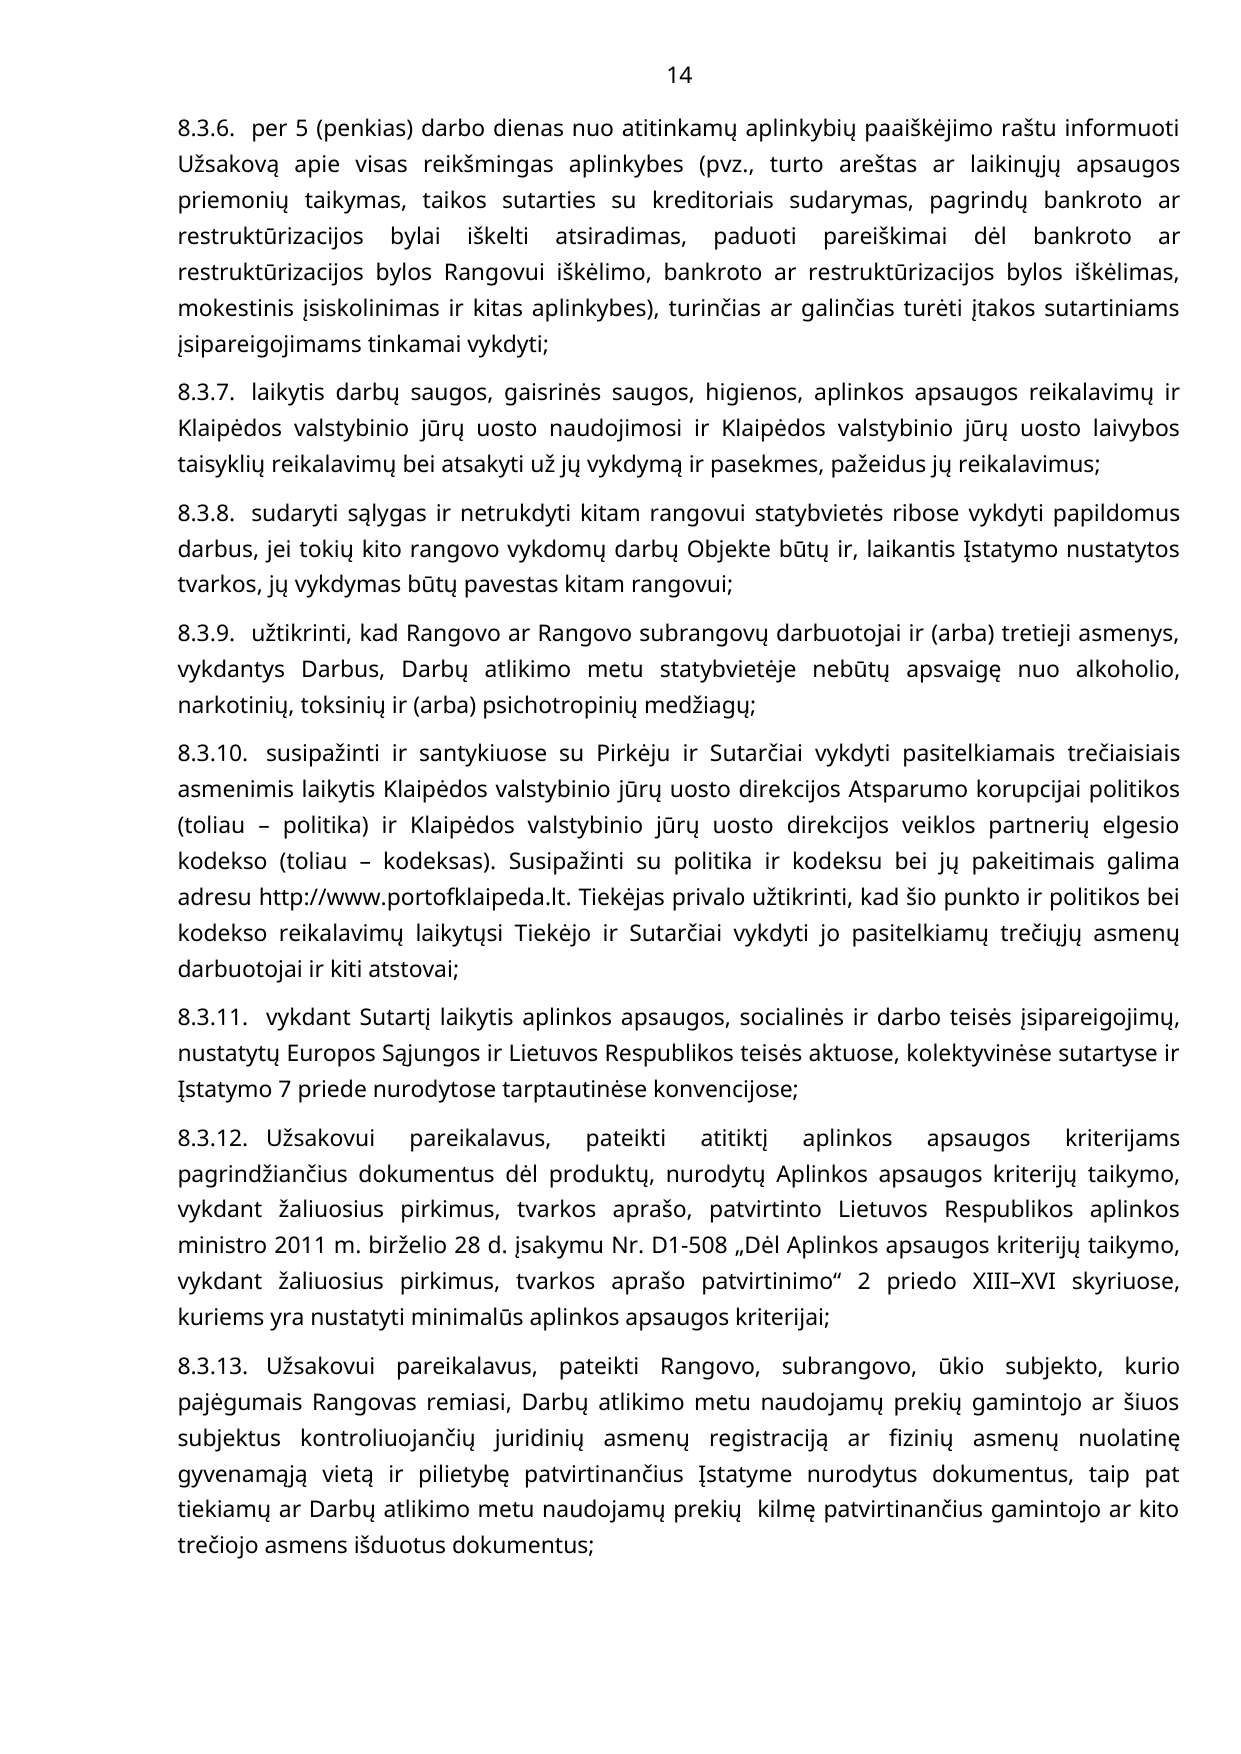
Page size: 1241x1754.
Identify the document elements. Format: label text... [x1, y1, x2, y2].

list susipažinti ir santykiuose su Pirkėju ir Sutarčiai vykdyti pasitelkiamais trečiaisiais asmenimis laikytis Klaipėdos valstybinio jūrų uosto direkcijos Atsparumo korupcijai politikos (toliau – politika) ir Klaipėdos valstybinio jūrų uosto direkcijos veiklos partnerių elgesio kodekso (toliau – kodeksas). Susipažinti su politika ir kodeksu bei jų pakeitimais galima adresu http://www.portofklaipeda.lt. Tiekėjas privalo užtikrinti, kad šio punkto ir politikos bei kodekso reikalavimų laikytųsi Tiekėjo ir Sutarčiai vykdyti jo pasitelkiamų trečiųjų asmenų darbuotojai ir kiti atstovai; [177, 737, 1181, 984]
list užtikrinti, kad Rangovo ar Rangovo subrangovų darbuotojai ir (arba) tretieji asmenys, vykdantys Darbus, Darbų atlikimo metu statybvietėje nebūtų apsvaigę nuo alkoholio, narkotinių, toksinių ir (arba) psichotropinių medžiagų; [177, 617, 1181, 720]
list laikytis darbų saugos, gaisrinės saugos, higienos, aplinkos apsaugos reikalavimų ir Klaipėdos valstybinio jūrų uosto naudojimosi ir Klaipėdos valstybinio jūrų uosto laivybos taisyklių reikalavimų bei atsakyti už jų vykdymą ir pasekmes, pažeidus jų reikalavimus; [177, 376, 1181, 479]
list Užsakovui pareikalavus, pateikti Rangovo, subrangovo, ūkio subjekto, kurio pajėgumais Rangovas remiasi, Darbų atlikimo metu naudojamų prekių gamintojo ar šiuos subjektus kontroliuojančių juridinių asmenų registraciją ar fizinių asmenų nuolatinę gyvenamąją vietą ir pilietybę patvirtinančius Įstatyme nurodytus dokumentus, taip pat tiekiamų ar Darbų atlikimo metu naudojamų prekių kilmę patvirtinančius gamintojo ar kito trečiojo asmens išduotus dokumentus; [177, 1350, 1181, 1561]
list sudaryti sąlygas ir netrukdyti kitam rangovui statybvietės ribose vykdyti papildomus darbus, jei tokių kito rangovo vykdomų darbų Objekte būtų ir, laikantis Įstatymo nustatytos tvarkos, jų vykdymas būtų pavestas kitam rangovui; [177, 497, 1181, 600]
list per 5 (penkias) darbo dienas nuo atitinkamų aplinkybių paaiškėjimo raštu informuoti Užsakovą apie visas reikšmingas aplinkybes (pvz., turto areštas ar laikinųjų apsaugos priemonių taikymas, taikos sutarties su kreditoriais sudarymas, pagrindų bankroto ar restruktūrizacijos bylai iškelti atsiradimas, paduoti pareiškimai dėl bankroto ar restruktūrizacijos bylos Rangovui iškėlimo, bankroto ar restruktūrizacijos bylos iškėlimas, mokestinis įsiskolinimas ir kitas aplinkybes), turinčias ar galinčias turėti įtakos sutartiniams įsipareigojimams tinkamai vykdyti; [177, 112, 1181, 359]
list vykdant Sutartį laikytis aplinkos apsaugos, socialinės ir darbo teisės įsipareigojimų, nustatytų Europos Sąjungos ir Lietuvos Respublikos teisės aktuose, kolektyvinėse sutartyse ir Įstatymo 7 priede nurodytose tarptautinėse konvencijose; [177, 1001, 1181, 1104]
list Užsakovui pareikalavus, pateikti atitiktį aplinkos apsaugos kriterijams pagrindžiančius dokumentus dėl produktų, nurodytų Aplinkos apsaugos kriterijų taikymo, vykdant žaliuosius pirkimus, tvarkos aprašo, patvirtinto Lietuvos Respublikos aplinkos ministro 2011 m. birželio 28 d. įsakymu Nr. D1-508 „Dėl Aplinkos apsaugos kriterijų taikymo, vykdant žaliuosius pirkimus, tvarkos aprašo patvirtinimo“ 2 priedo XIII–XVI skyriuose, kuriems yra nustatyti minimalūs aplinkos apsaugos kriterijai; [177, 1122, 1181, 1332]
